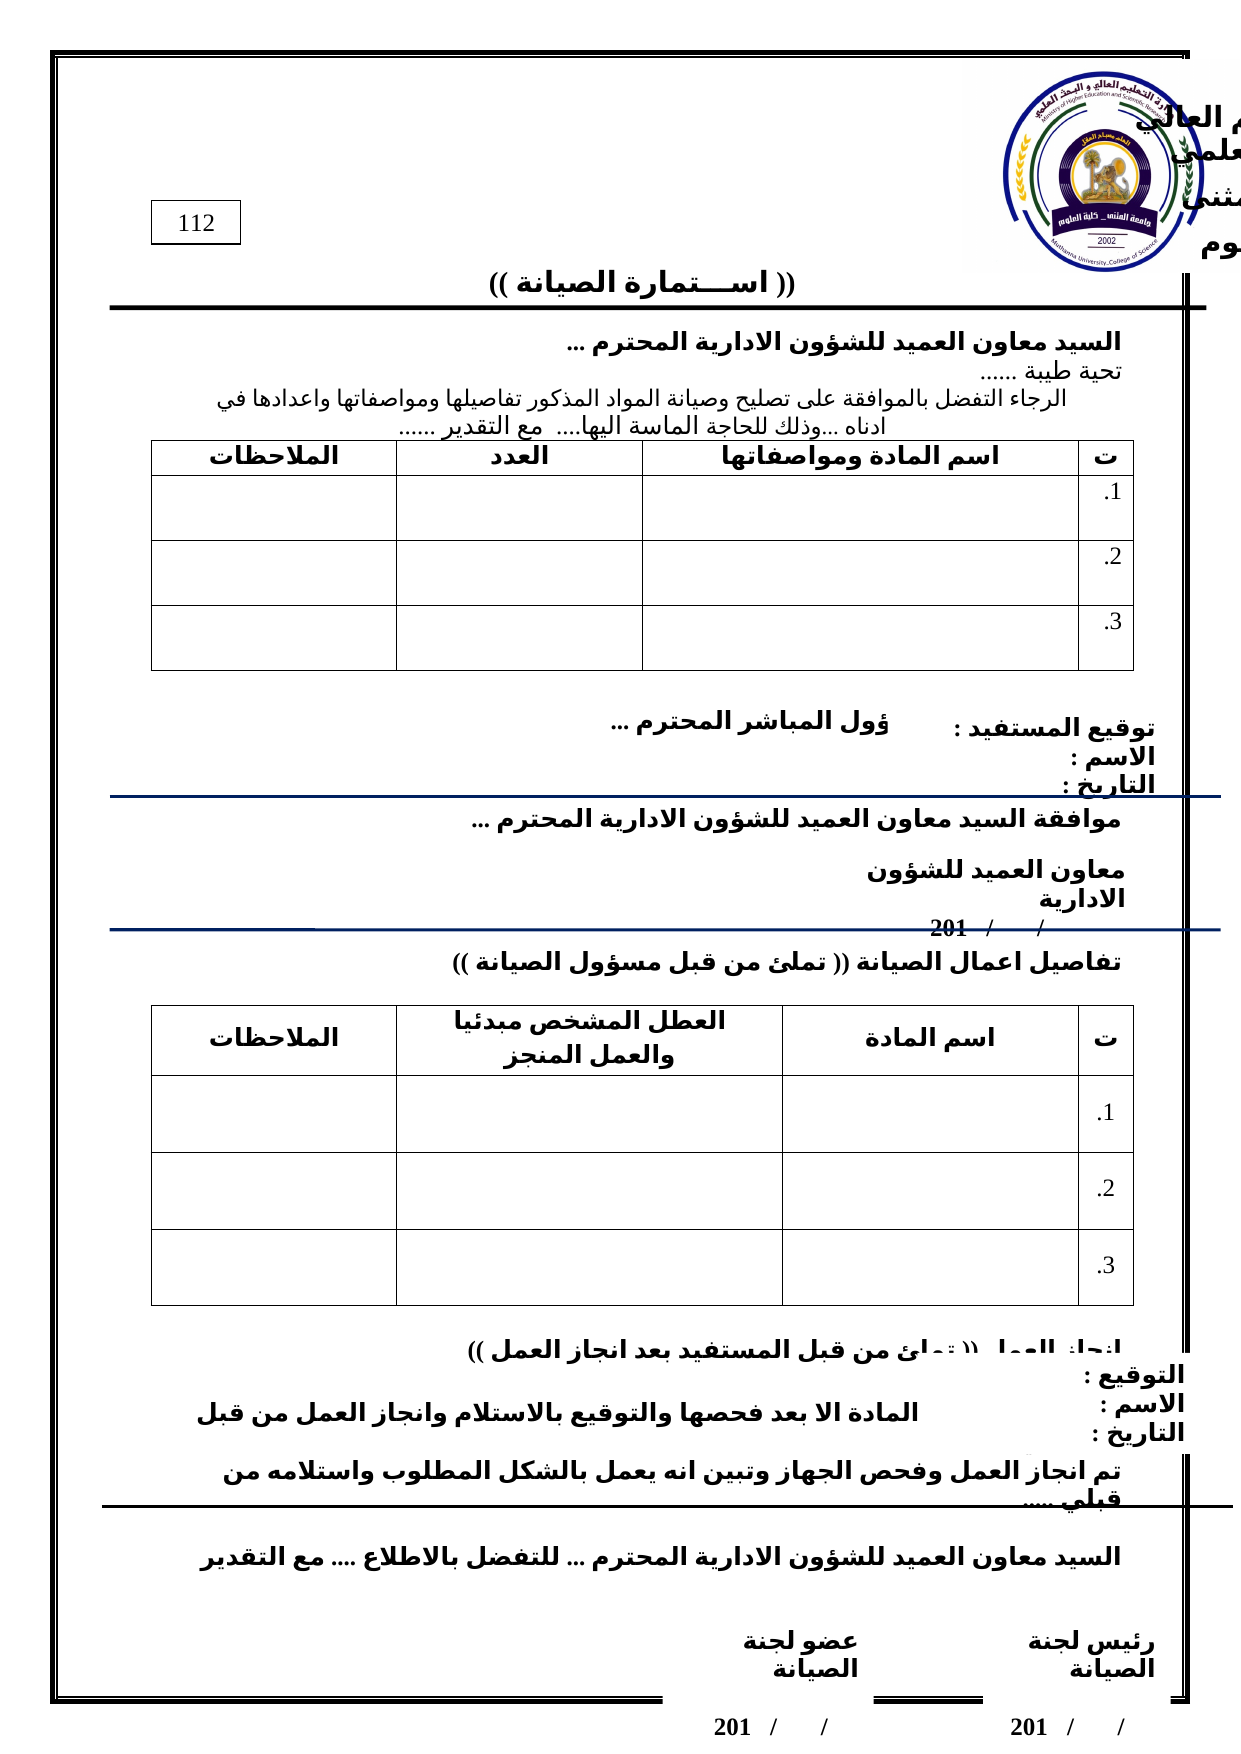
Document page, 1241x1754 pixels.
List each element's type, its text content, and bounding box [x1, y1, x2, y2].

table_cell 3. [1079, 1230, 1133, 1305]
text موافقة السيد معاون العميد للشؤون الادارية المحترم ... [162, 804, 1122, 832]
table_header اسم المادة ومواصفاتها [643, 441, 1078, 475]
table_cell 2. [1079, 541, 1133, 605]
table_header اسم المادة [783, 1006, 1078, 1075]
table_cell [152, 606, 396, 670]
table_header العطل المشخص مبدئيا والعمل المنجز [397, 1006, 782, 1075]
text تحية طيبة ...... [162, 356, 1122, 385]
text السيد معاون العميد للشؤون الادارية المحترم ... للتفضل بالاطلاع .... مع التقدير [162, 1542, 1122, 1571]
text تفاصيل اعمال الصيانة (( تملئ من قبل مسؤول الصيانة )) [162, 947, 1122, 976]
table_header ت [1079, 441, 1133, 475]
table_cell [152, 476, 396, 540]
table_cell [152, 541, 396, 605]
text ملاحظة: لا تسلم المادة الا بعد فحصها والتوقيع بالاستلام وانجاز العمل من قبل المستفيد [162, 1398, 1122, 1456]
table_cell [397, 1153, 782, 1228]
table_cell 2. [1079, 1153, 1133, 1228]
table_cell [397, 541, 642, 605]
table_cell [397, 1230, 782, 1305]
text تم انجاز العمل وفحص الجهاز وتبين انه يعمل بالشكل المطلوب واستلامه من قبلي ..... [162, 1456, 1122, 1505]
table_cell [783, 1076, 1078, 1152]
table_header الملاحظات [152, 441, 396, 475]
table_cell [152, 1153, 396, 1228]
text انجاز العمل (( تملئ من قبل المستفيد بعد انجاز العمل )) [162, 1335, 1122, 1364]
table_cell [643, 476, 1078, 540]
text موافقة السيد المسؤول المباشر المحترم ... [162, 706, 887, 735]
table_cell [397, 476, 642, 540]
table_cell [152, 1076, 396, 1152]
table_cell [783, 1230, 1078, 1305]
table_cell [152, 1230, 396, 1305]
table_cell [397, 606, 642, 670]
text الرجاء التفضل بالموافقة على تصليح وصيانة المواد المذكور تفاصيلها ومواصفاتها واعدادها في ادناه ...وذلك للحاجة الماسة اليها.... مع التقدير ...... [162, 385, 1122, 440]
table_cell 3. [1079, 606, 1133, 670]
picture [961, 59, 1241, 273]
text (( اســـتمارة الصيانة )) [162, 265, 1122, 298]
table_cell 1. [1079, 476, 1133, 540]
text السيد معاون العميد للشؤون الادارية المحترم ... [162, 327, 1122, 356]
table_cell [643, 606, 1078, 670]
table_header ت [1079, 1006, 1133, 1075]
table_header العدد [397, 441, 642, 475]
table_cell [397, 1076, 782, 1152]
table_header الملاحظات [152, 1006, 396, 1075]
table_cell [783, 1153, 1078, 1228]
table_cell 1. [1079, 1076, 1133, 1152]
table_cell [643, 541, 1078, 605]
